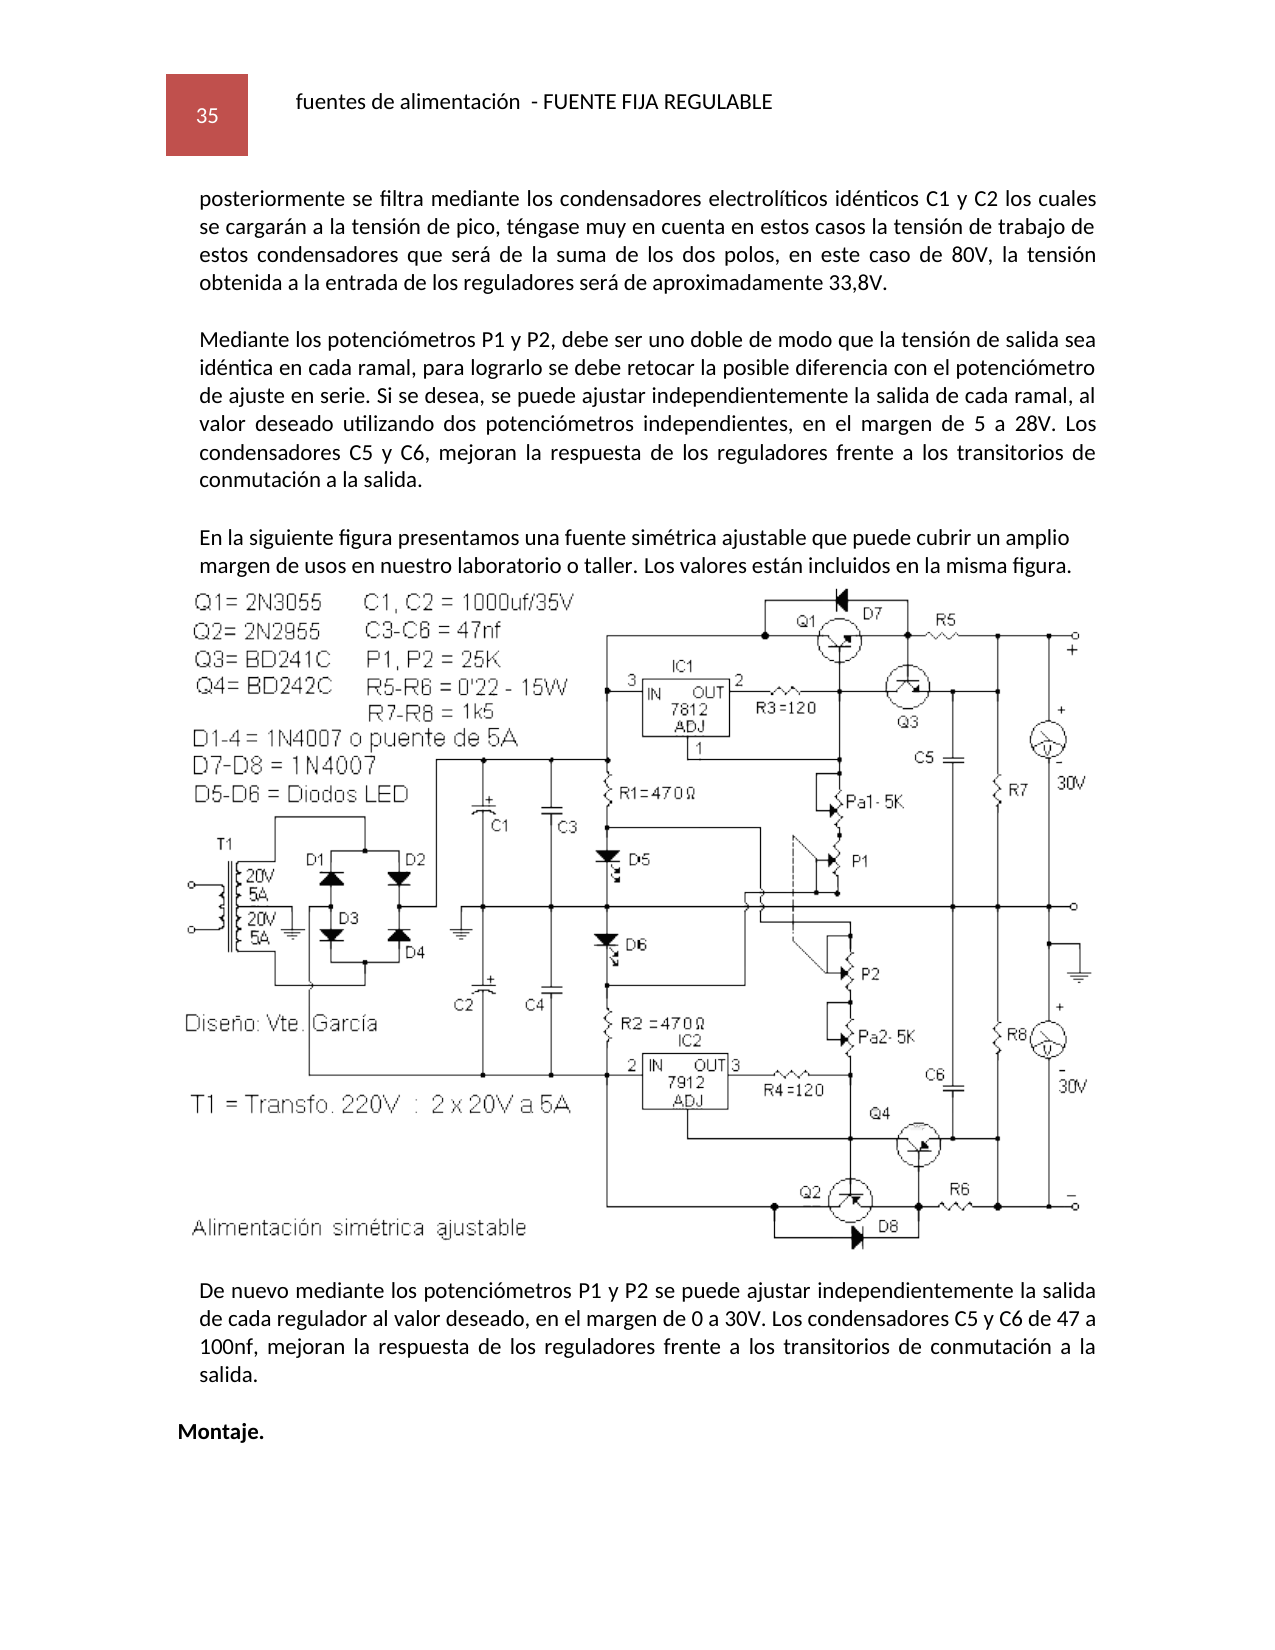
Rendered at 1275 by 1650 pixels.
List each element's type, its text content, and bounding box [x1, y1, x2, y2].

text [199, 184, 1098, 296]
subtitle Montaje. [177, 1417, 1098, 1445]
picture [180, 578, 1095, 1251]
text En la siguiente figura presentamos una fuente simétrica ajustable que puede cubrir un amplio margen de usos en nuestro laboratorio o taller. Los valores están incluidos en la misma figura. [199, 523, 1098, 579]
text Mediante los potenciómetros P1 y P2, debe ser uno doble de modo que la tensión de salida sea idéntica en cada ramal, para lograrlo se debe retocar la posible diferencia con el potenciómetro de ajuste en serie. Si se desea, se puede ajustar independientemente la salida de cada ramal, al valor deseado utilizando dos potenciómetros independientes, en el margen de 5 a 28V. Los condensadores C5 y C6, mejoran la respuesta de los reguladores frente a los transitorios de conmutación a la salida. [199, 326, 1098, 494]
text De nuevo mediante los potenciómetros P1 y P2 se puede ajustar independientemente la salida de cada regulador al valor deseado, en el margen de 0 a 30V. Los condensadores C5 y C6 de 47 a 100nf, mejoran la respuesta de los reguladores frente a los transitorios de conmutación a la salida. [199, 1276, 1098, 1388]
